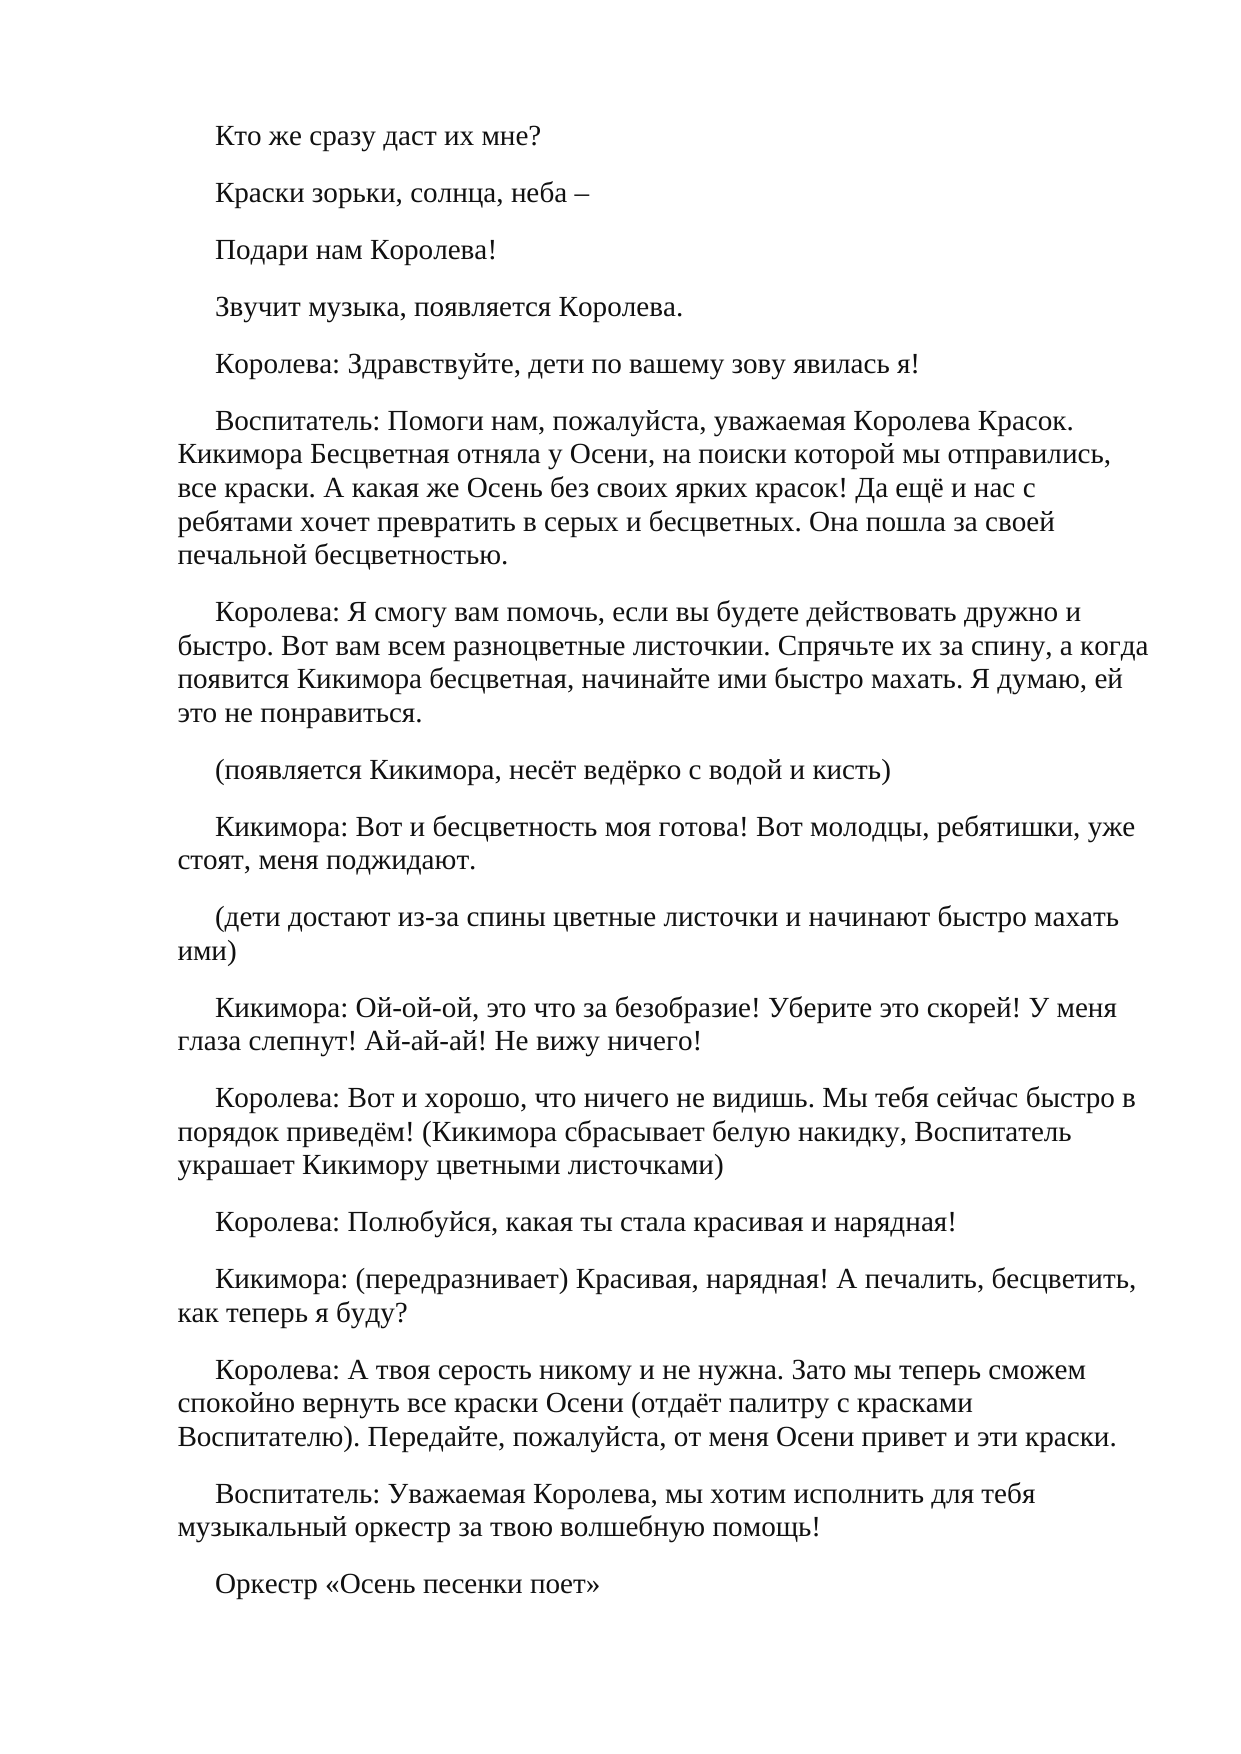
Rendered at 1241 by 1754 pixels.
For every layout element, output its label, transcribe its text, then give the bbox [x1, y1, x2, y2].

text Воспитатель: Помоги нам, пожалуйста, уважаемая Королева Красок. Кикимора Бесцветная отняла у Осени, на поиски которой мы отправились, все краски. А какая же Осень без своих ярких красок! Да ещё и нас с ребятами хочет превратить в серых и бесцветных. Она пошла за своей печальной бесцветностью. [177, 403, 1152, 571]
text Королева: Здравствуйте, дети по вашему зову явилась я! [177, 346, 1152, 379]
text Воспитатель: Уважаемая Королева, мы хотим исполнить для тебя музыкальный оркестр за твою волшебную помощь! [177, 1476, 1152, 1543]
text Кикимора: Ой-ой-ой, это что за безобразие! Уберите это скорей! У меня глаза слепнут! Ай-ай-ай! Не вижу ничего! [177, 990, 1152, 1057]
text Краски зорьки, солнца, неба – [177, 175, 1152, 209]
text Королева: Я смогу вам помочь, если вы будете действовать дружно и быстро. Вот вам всем разноцветные листочкии. Спрячьте их за спину, а когда появится Кикимора бесцветная, начинайте ими быстро махать. Я думаю, ей это не понравиться. [177, 594, 1152, 728]
text Кикимора: Вот и бесцветность моя готова! Вот молодцы, ребятишки, уже стоят, меня поджидают. [177, 809, 1152, 876]
text Оркестр «Осень песенки поет» [177, 1566, 1152, 1600]
text Королева: А твоя серость никому и не нужна. Зато мы теперь сможем спокойно вернуть все краски Осени (отдаёт палитру с красками Воспитателю). Передайте, пожалуйста, от меня Осени привет и эти краски. [177, 1352, 1152, 1452]
text Кикимора: (передразнивает) Красивая, нарядная! А печалить, бесцветить, как теперь я буду? [177, 1261, 1152, 1328]
text Подари нам Королева! [177, 232, 1152, 266]
text Кто же сразу даст их мне? [177, 118, 1152, 152]
text Королева: Вот и хорошо, что ничего не видишь. Мы тебя сейчас быстро в порядок приведём! (Кикимора сбрасывает белую накидку, Воспитатель украшает Кикимору цветными листочками) [177, 1080, 1152, 1181]
text Королева: Полюбуйся, какая ты стала красивая и нарядная! [177, 1204, 1152, 1238]
text (дети достают из-за спины цветные листочки и начинают быстро махать ими) [177, 899, 1152, 966]
text (появляется Кикимора, несёт ведёрко с водой и кисть) [177, 752, 1152, 785]
text Звучит музыка, появляется Королева. [177, 289, 1152, 323]
